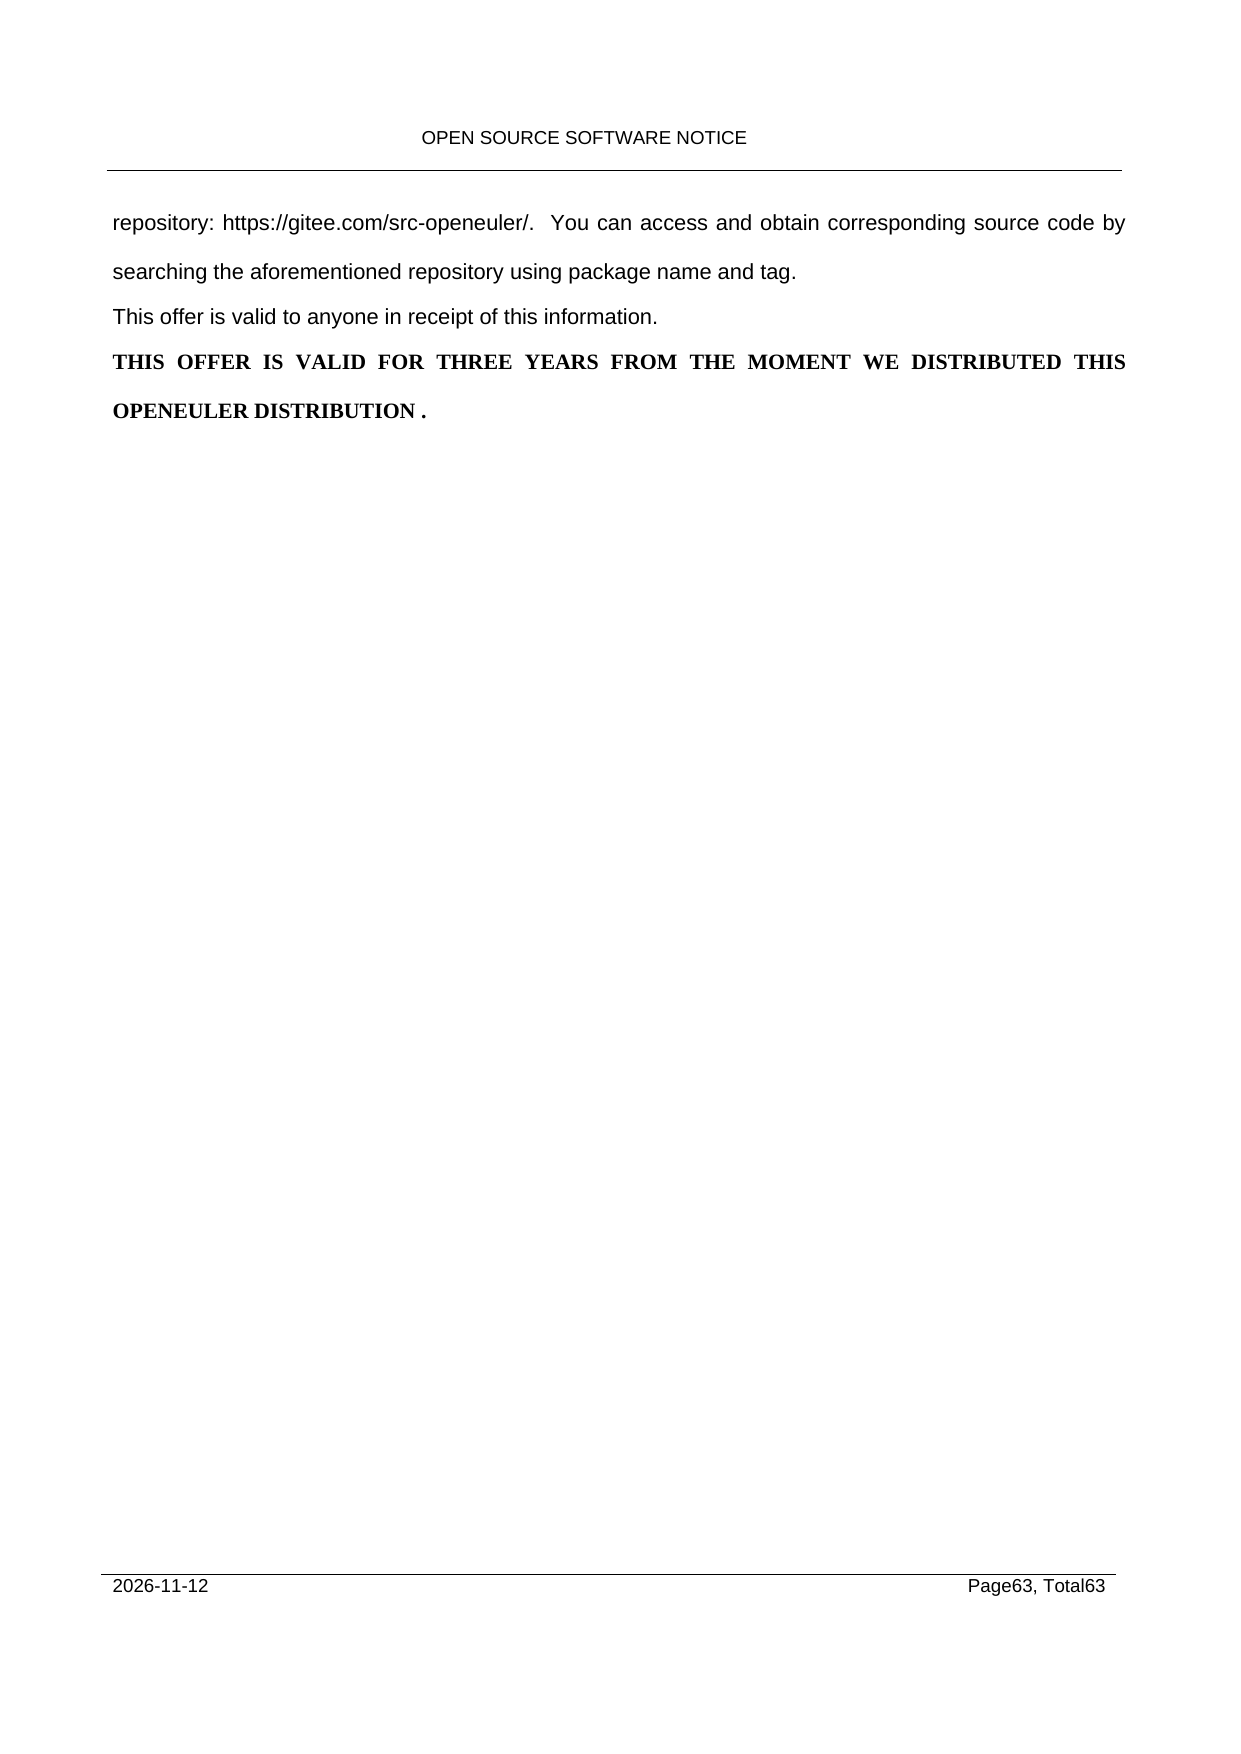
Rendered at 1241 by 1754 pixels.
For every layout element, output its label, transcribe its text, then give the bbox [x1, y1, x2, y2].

text This offer is valid to anyone in receipt of this information. [112, 300, 1128, 333]
text THIS OFFER IS VALID FOR THREE YEARS FROM THE MOMENT WE DISTRIBUTED THIS OPENEULER DISTRIBUTION . [112, 345, 1128, 427]
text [112, 206, 1128, 288]
